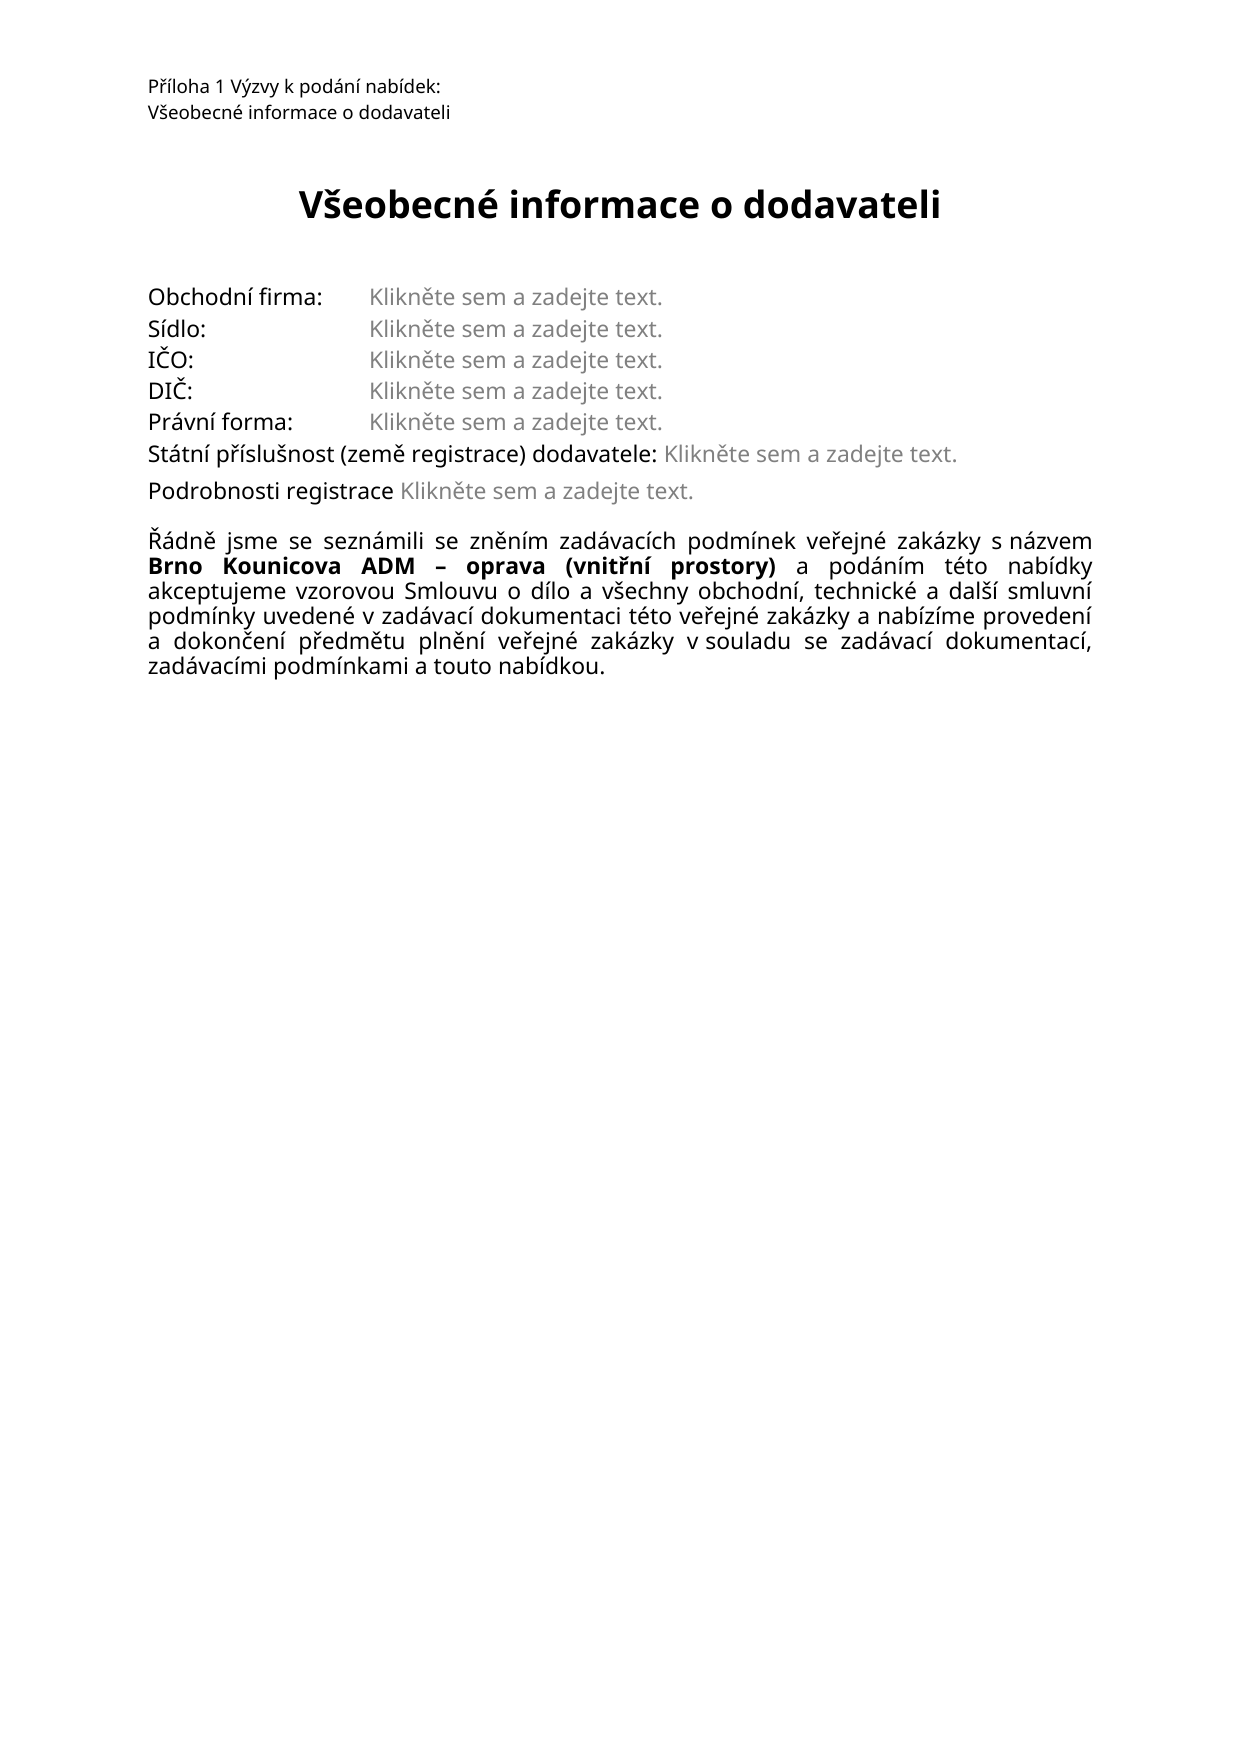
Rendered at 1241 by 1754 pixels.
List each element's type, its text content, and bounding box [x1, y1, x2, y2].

text Obchodní firma: [148, 286, 1093, 311]
text Sídlo: [148, 317, 1093, 342]
text Řádně jsme se seznámili se zněním zadávacích podmínek veřejné zakázky s názvem Brno Kounicova ADM – oprava (vnitřní prostory) a podáním této nabídky akceptujeme vzorovou Smlouvu o dílo a všechny obchodní, technické a další smluvní podmínky uvedené v zadávací dokumentaci této veřejné zakázky a nabízíme provedení a dokončení předmětu plnění veřejné zakázky v souladu se zadávací dokumentací, zadávacími podmínkami a touto nabídkou. [148, 529, 1093, 679]
text Podrobnosti registrace [148, 479, 1093, 504]
text IČO: [148, 348, 1093, 373]
text Právní forma: [148, 411, 1093, 436]
text DIČ: [148, 379, 1093, 404]
title Všeobecné informace o dodavateli [148, 178, 1093, 229]
text Státní příslušnost (země registrace) dodavatele: [148, 442, 1093, 467]
